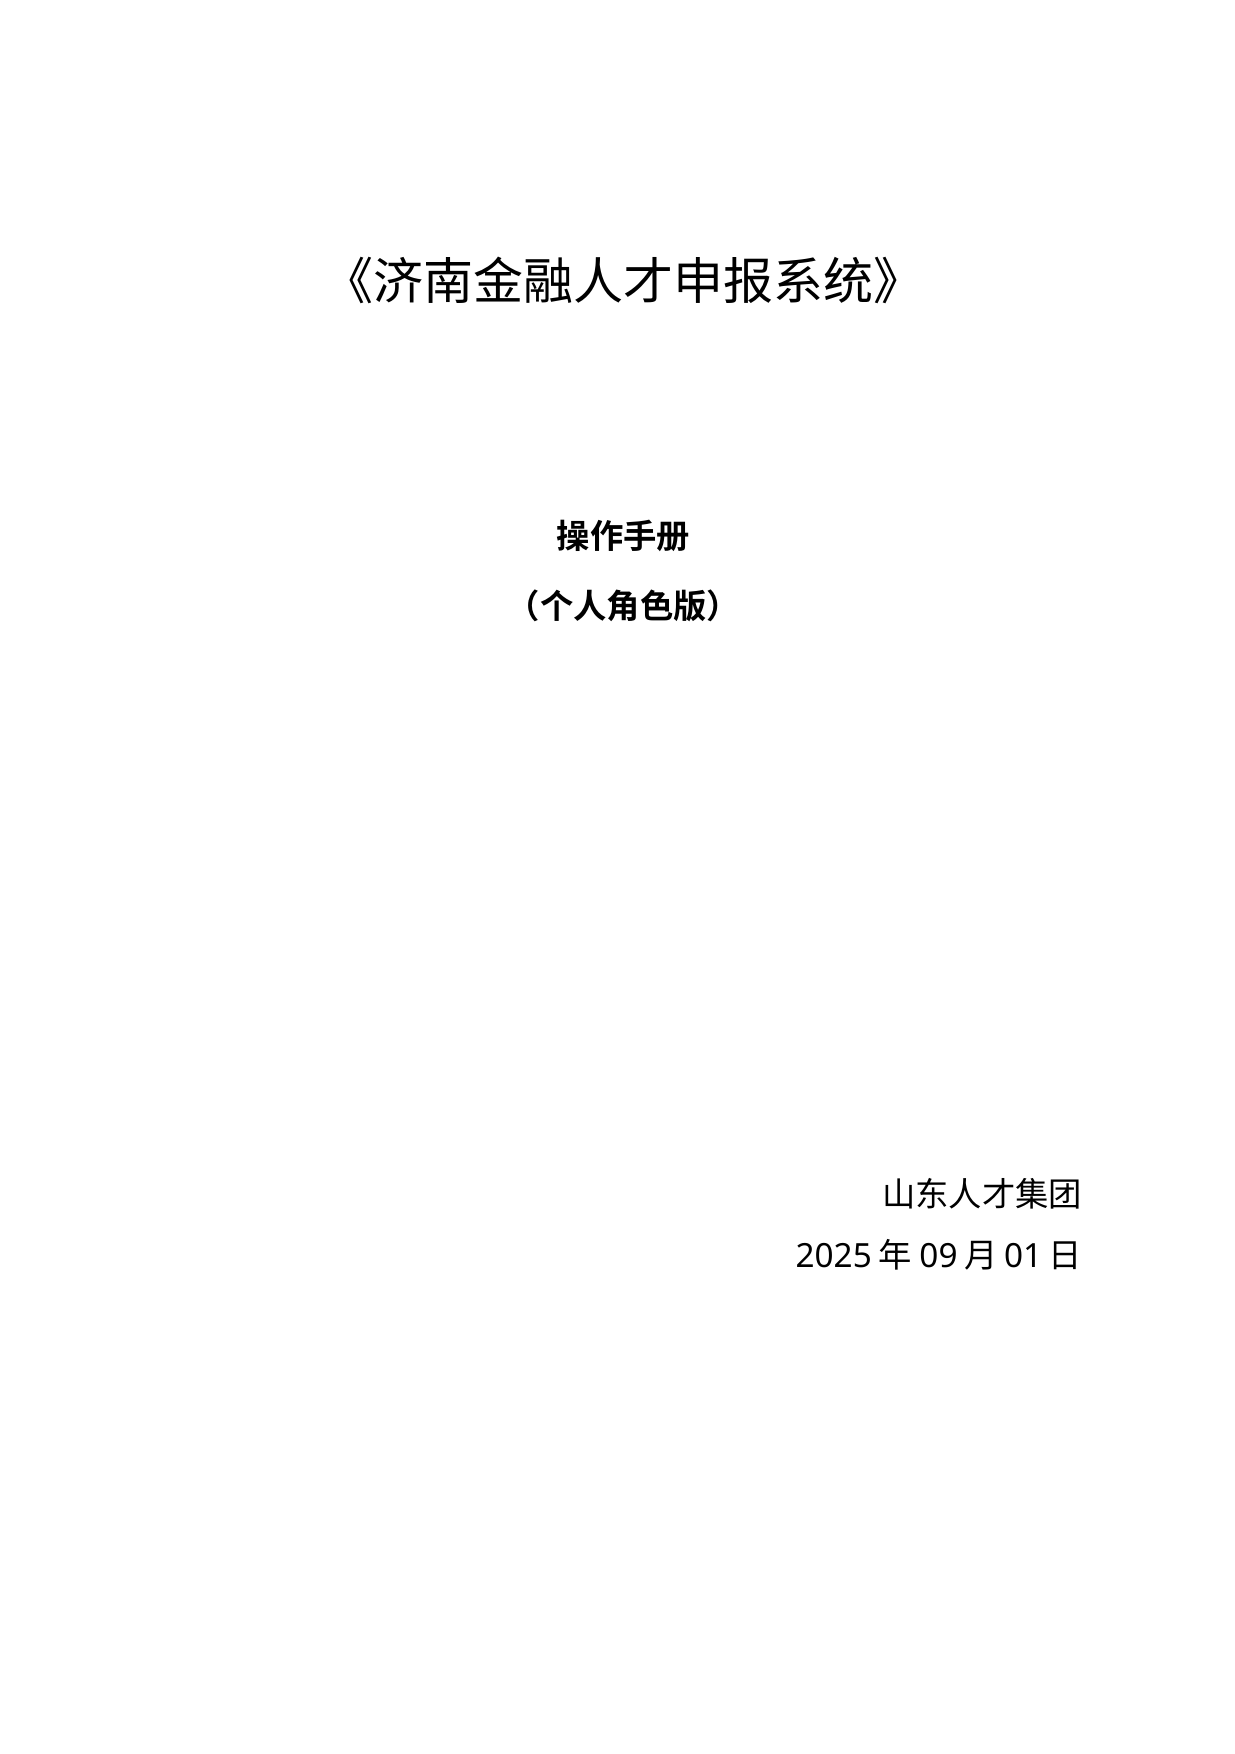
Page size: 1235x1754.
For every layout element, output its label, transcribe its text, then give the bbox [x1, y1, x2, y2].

text 2025年 09月01日 [164, 1229, 1082, 1277]
text （个人角色版） [164, 579, 1082, 628]
text 山东人才集团 [164, 1168, 1082, 1216]
text 操作手册 [164, 510, 1082, 558]
text 《济南金融人才申报系统》 [164, 241, 1082, 313]
